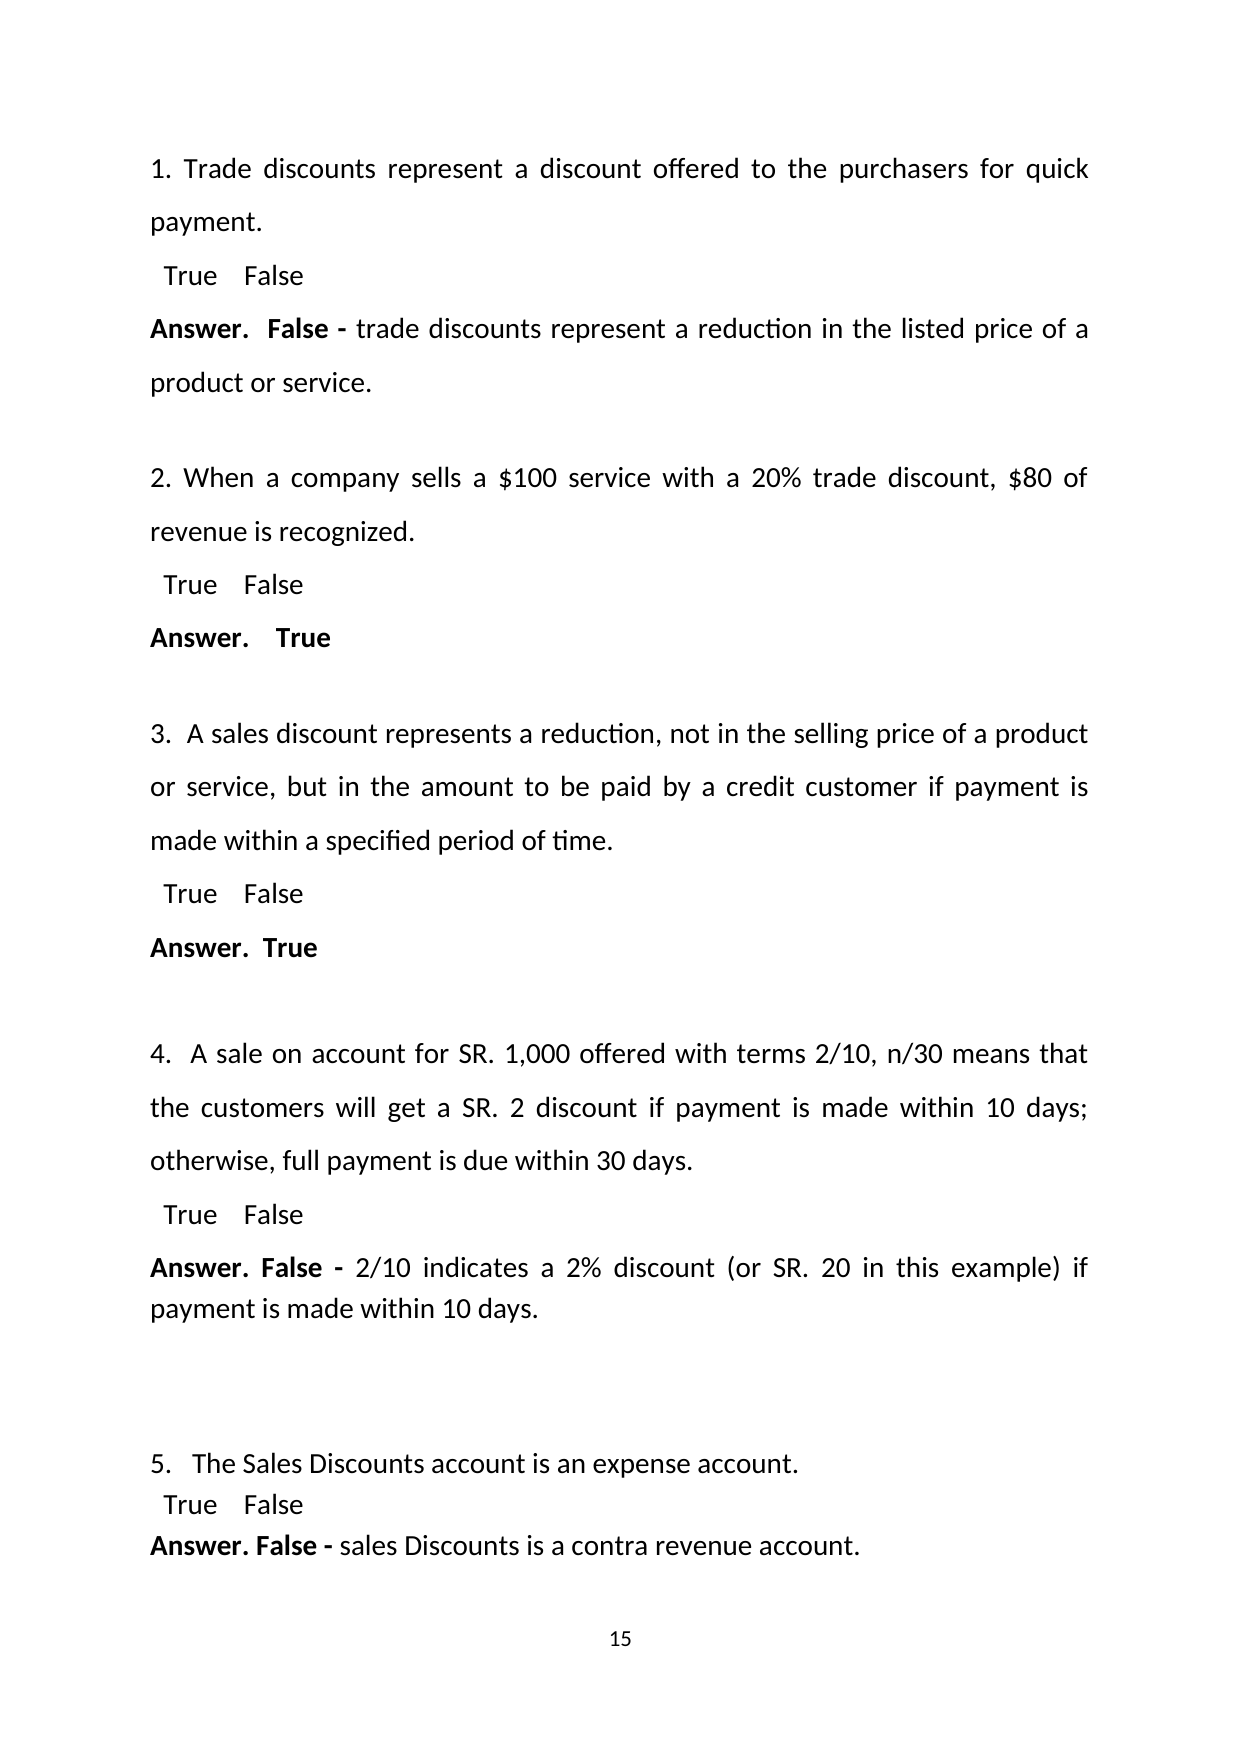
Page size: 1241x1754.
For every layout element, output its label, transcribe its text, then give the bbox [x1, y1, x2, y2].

list Answer. False - 2/10 indicates a 2% discount (or SR. 20 in this example) if payment is made within 10 days. [150, 1249, 1090, 1326]
list True False [150, 875, 1090, 911]
list True False [150, 257, 1090, 292]
list 5. The Sales Discounts account is an expense account. [150, 1445, 1090, 1481]
list 3. A sales discount represents a reduction, not in the selling price of a product or service, but in the amount to be paid by a credit customer if payment is made within a specified period of time. [150, 715, 1090, 857]
list 2. When a company sells a $100 service with a 20% trade discount, $80 of revenue is recognized. [150, 459, 1090, 548]
list True False [150, 1196, 1090, 1231]
list Answer. False - trade discounts represent a reduction in the listed price of a product or service. [150, 310, 1090, 399]
list 1. Trade discounts represent a discount offered to the purchasers for quick payment. [150, 150, 1090, 239]
list 4. A sale on account for SR. 1,000 offered with terms 2/10, n/30 means that the customers will get a SR. 2 discount if payment is made within 10 days; otherwise, full payment is due within 30 days. [150, 1036, 1090, 1178]
list Answer. False - sales Discounts is a contra revenue account. [150, 1527, 1090, 1563]
list True False [150, 1486, 1090, 1522]
list True False [150, 566, 1090, 602]
list Answer. True [150, 619, 1090, 655]
list Answer. True [150, 929, 1090, 964]
